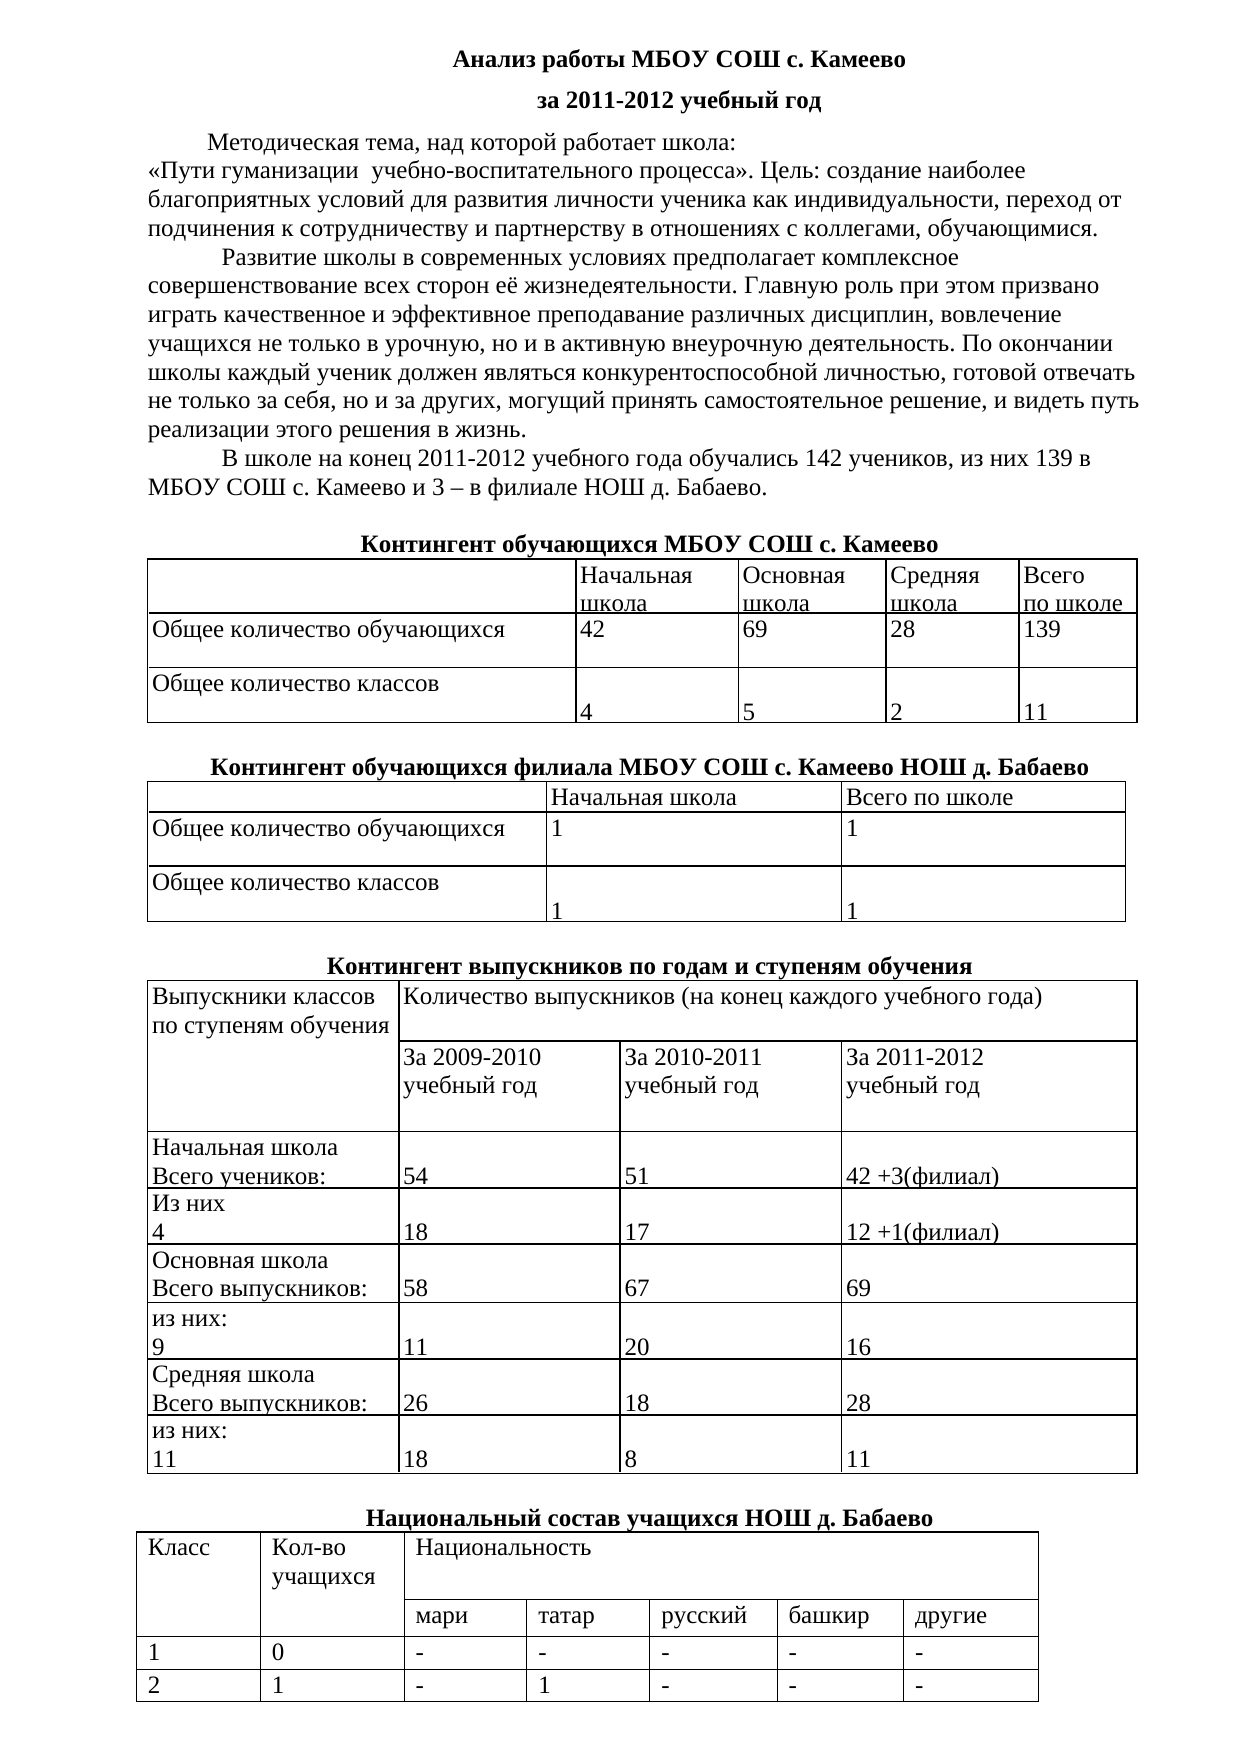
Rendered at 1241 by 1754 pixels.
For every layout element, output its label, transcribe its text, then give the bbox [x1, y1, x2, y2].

table_cell 26 [400, 1360, 619, 1414]
table_cell - [904, 1670, 1038, 1701]
table_cell другие [904, 1600, 1038, 1636]
table_cell 18 [621, 1360, 841, 1414]
table_cell 42 +3(филиал) [842, 1132, 1136, 1187]
table_cell 58 [400, 1245, 619, 1302]
table_cell - [904, 1637, 1038, 1669]
table_header Национальность [405, 1533, 1038, 1599]
table_header Всего по школе [842, 782, 1125, 811]
table_header Средняя школа [887, 560, 1018, 612]
table_cell Общее количество классов [148, 668, 575, 722]
table_header Основная школа [739, 560, 885, 612]
table_cell 4 [577, 668, 738, 722]
text Контингент выпускников по годам и ступеням обучения [148, 951, 1152, 980]
table_cell Средняя школа Всего выпускников: [148, 1360, 398, 1414]
text В школе на конец 2011-2012 учебного года обучались 142 учеников, из них 139 в МБОУ СОШ с. Камеево и 3 – в филиале НОШ д. Бабаево. [148, 443, 1152, 501]
table_cell - [778, 1637, 903, 1669]
table_cell 18 [400, 1189, 619, 1243]
table_cell За 2010-2011 учебный год [621, 1042, 841, 1131]
table_cell 2 [887, 668, 1018, 722]
table_cell - [650, 1670, 777, 1701]
table_cell 11 [1020, 668, 1136, 722]
table_cell 12 +1(филиал) [842, 1189, 1136, 1243]
table_cell 16 [842, 1303, 1136, 1358]
table_cell 1 [842, 867, 1125, 921]
table_cell Из них 4 [148, 1189, 398, 1243]
table_cell Общее количество обучающихся [148, 613, 575, 666]
table_cell 69 [842, 1245, 1136, 1302]
table_cell 69 [739, 614, 885, 666]
text Национальный состав учащихся НОШ д. Бабаево [148, 1503, 1152, 1531]
table_cell - [405, 1637, 526, 1669]
table_cell 28 [887, 614, 1018, 666]
table_cell - [650, 1637, 777, 1669]
table_cell мари [405, 1600, 526, 1636]
table_cell 1 [842, 813, 1125, 865]
table_cell 5 [739, 668, 885, 722]
text «Пути гуманизации учебно-воспитательного процесса». Цель: создание наиболее благоприятных условий для развития личности ученика как индивидуальности, переход от подчинения к сотрудничеству и партнерству в отношениях с коллегами, обучающимися. [148, 156, 1152, 242]
table_cell 28 [842, 1360, 1136, 1414]
table_cell 1 [261, 1670, 404, 1701]
table_header [148, 560, 575, 612]
table_cell татар [527, 1600, 649, 1636]
table_cell 139 [1020, 614, 1136, 666]
table_cell 18 [400, 1416, 619, 1472]
table_header Начальная школа [577, 560, 738, 612]
table_cell 67 [621, 1245, 841, 1302]
table_cell 17 [621, 1189, 841, 1243]
table_cell 54 [400, 1132, 619, 1187]
table_cell - [405, 1670, 526, 1701]
table_cell из них: 9 [148, 1303, 398, 1358]
table_cell 1 [547, 813, 841, 865]
table_cell 51 [621, 1132, 841, 1187]
table_cell - [527, 1637, 649, 1669]
table_header Количество выпускников (на конец каждого учебного года) [400, 981, 1136, 1040]
table_header Кол-во учащихся [261, 1533, 404, 1636]
text Методическая тема, над которой работает школа: [148, 127, 1152, 156]
table_cell 2 [137, 1670, 260, 1701]
table_cell За 2011-2012 учебный год [842, 1042, 1136, 1131]
table_cell Основная школа Всего выпускников: [148, 1245, 398, 1302]
table_cell башкир [778, 1600, 903, 1636]
table_cell 11 [400, 1303, 619, 1358]
table_cell из них: 11 [148, 1416, 398, 1472]
table_cell Начальная школа Всего учеников: [148, 1132, 398, 1187]
table_cell 20 [621, 1303, 841, 1358]
table_header Всего по школе [1020, 560, 1136, 612]
text Контингент обучающихся МБОУ СОШ с. Камеево [148, 529, 1152, 558]
table_cell Общее количество классов [148, 866, 546, 921]
table_header [148, 782, 546, 811]
table_cell - [778, 1670, 903, 1701]
text Анализ работы МБОУ СОШ с. Камеево [148, 44, 1152, 73]
table_cell За 2009-2010 учебный год [400, 1042, 619, 1131]
table_cell русский [650, 1600, 777, 1636]
table_cell 11 [842, 1416, 1136, 1472]
table_header Класс [137, 1533, 260, 1636]
table_cell 1 [527, 1670, 649, 1701]
table_cell 1 [137, 1637, 260, 1669]
table_cell 8 [621, 1416, 841, 1472]
table_cell 1 [547, 867, 841, 921]
table_cell Общее количество обучающихся [148, 812, 546, 865]
text Развитие школы в современных условиях предполагает комплексное совершенствование всех сторон её жизнедеятельности. Главную роль при этом призвано играть качественное и эффективное преподавание различных дисциплин, вовлечение учащихся не только в урочную, но и в активную внеурочную деятельность. По окончании школы каждый ученик должен являться конкурентоспособной личностью, готовой отвечать не только за себя, но и за других, могущий принять самостоятельное решение, и видеть путь реализации этого решения в жизнь. [148, 242, 1152, 443]
table_header Начальная школа [547, 782, 841, 811]
text за 2011-2012 учебный год [148, 86, 1152, 114]
table_header Выпускники классов по ступеням обучения [148, 981, 398, 1131]
table_cell 0 [261, 1637, 404, 1669]
table_cell 42 [577, 614, 738, 666]
text Контингент обучающихся филиала МБОУ СОШ с. Камеево НОШ д. Бабаево [148, 752, 1152, 781]
